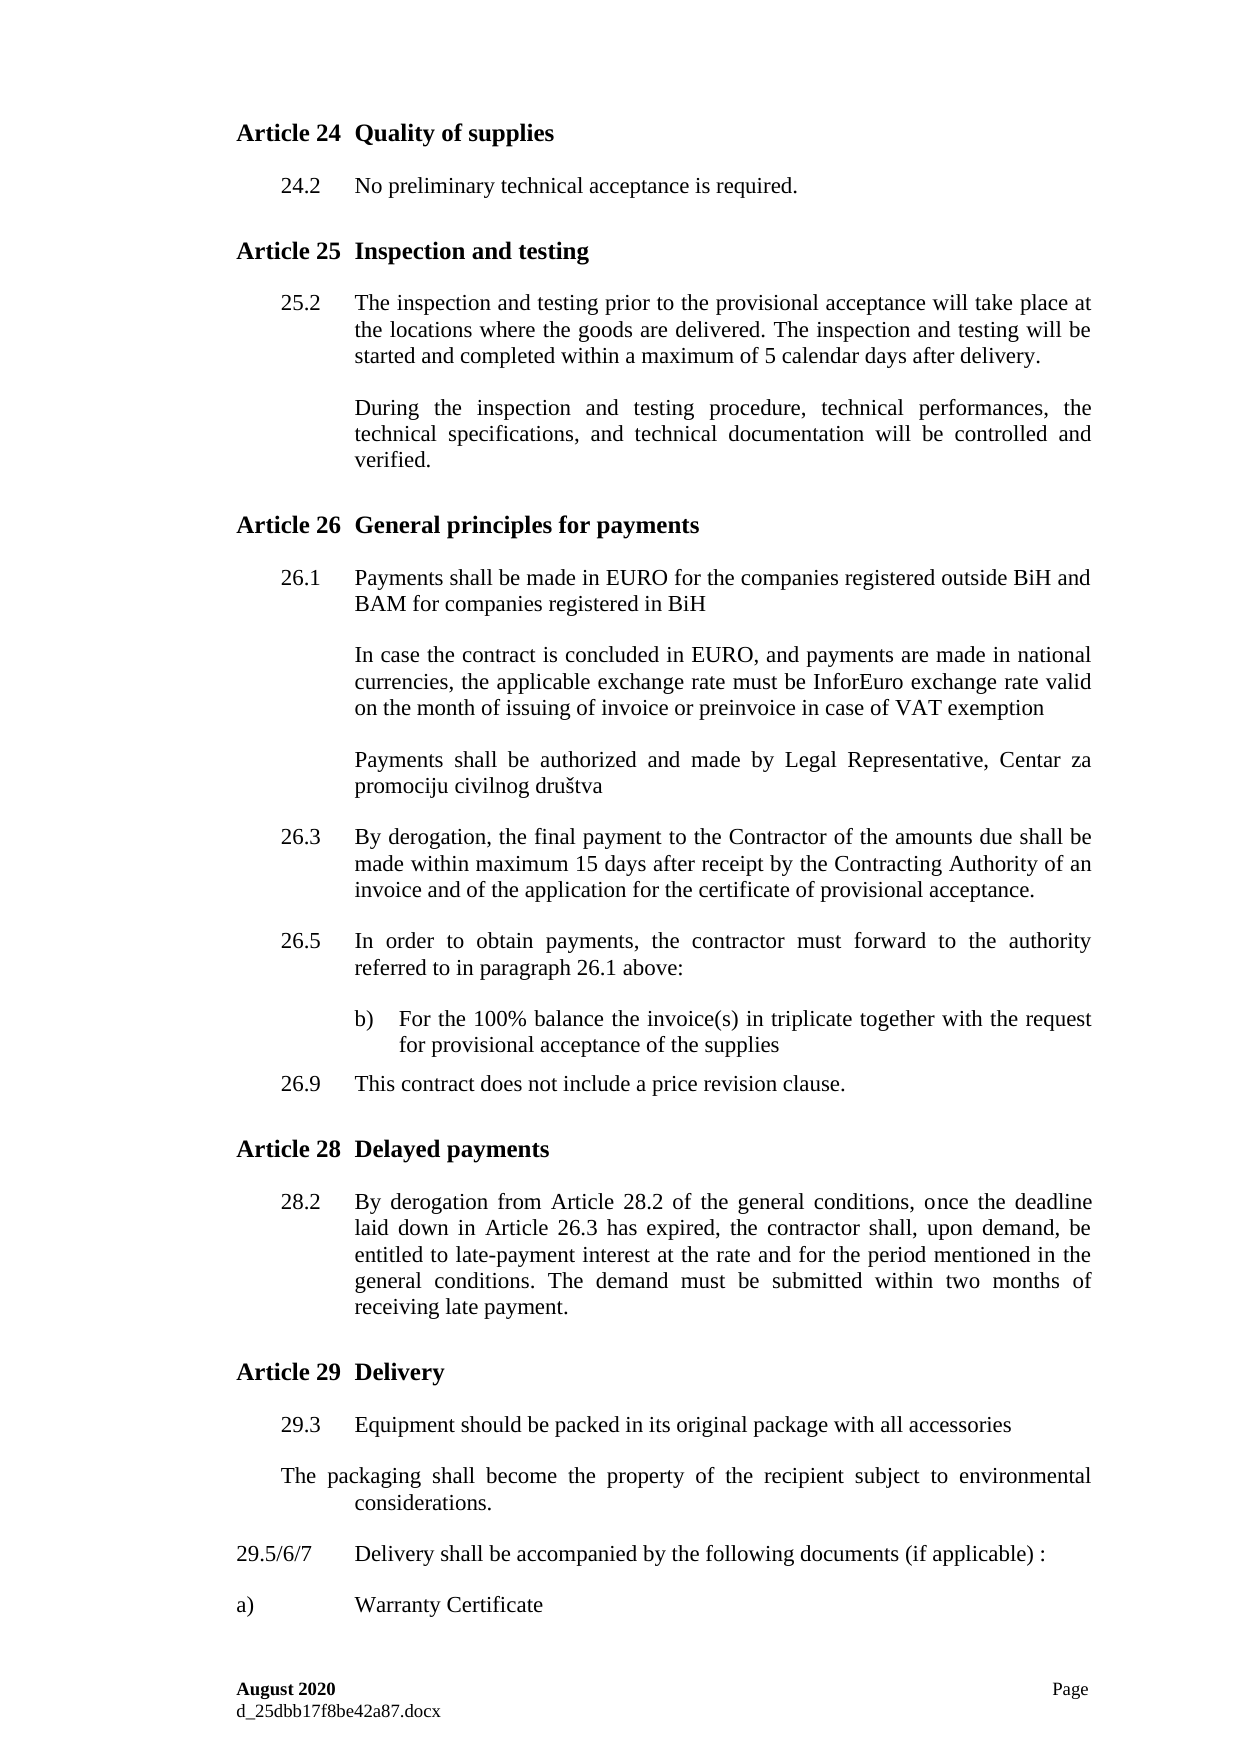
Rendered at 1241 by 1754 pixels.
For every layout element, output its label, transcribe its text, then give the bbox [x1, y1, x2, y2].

text In case the contract is concluded in EURO, and payments are made in national currencies, the applicable exchange rate must be InforEuro exchange rate valid on the month of issuing of invoice or preinvoice in case of VAT exemption [281, 642, 1092, 721]
text a) Warranty Certificate [236, 1591, 1092, 1618]
text 25.2 The inspection and testing prior to the provisional acceptance will take place at the locations where the goods are delivered. The inspection and testing will be started and completed within a maximum of 5 calendar days after delivery. [281, 289, 1092, 368]
text During the inspection and testing procedure, technical performances, the technical specifications, and technical documentation will be controlled and verified. [281, 393, 1092, 473]
text 26.9 This contract does not include a price revision clause. [281, 1070, 1092, 1097]
text 29.3 Equipment should be packed in its original package with all accessories [281, 1411, 1092, 1437]
text The packaging shall become the property of the recipient subject to environmental considerations. [281, 1462, 1092, 1515]
text b) For the 100% balance the invoice(s) in triplicate together with the request for provisional acceptance of the supplies [354, 1005, 1092, 1058]
text Article 29 Delivery [236, 1357, 1092, 1386]
text 26.1 Payments shall be made in EURO for the companies registered outside BiH and BAM for companies registered in BiH [281, 564, 1092, 617]
text Article 26 General principles for payments [236, 510, 1092, 539]
text Article 24 Quality of supplies [236, 118, 1092, 147]
text 26.5 In order to obtain payments, the contractor must forward to the authority referred to in paragraph 26.1 above: [281, 927, 1092, 980]
text 28.2 By derogation from Article 28.2 of the general conditions, once the deadline laid down in Article 26.3 has expired, the contractor shall, upon demand, be entitled to late-payment interest at the rate and for the period mentioned in the general conditions. The demand must be submitted within two months of receiving late payment. [281, 1188, 1092, 1320]
text 24.2 No preliminary technical acceptance is required. [281, 172, 1092, 198]
text Payments shall be authorized and made by Legal Representative, Centar za promociju civilnog društva [281, 746, 1092, 798]
text 29.5/6/7 Delivery shall be accompanied by the following documents (if applicable) : [236, 1540, 1092, 1566]
text Article 25 Inspection and testing [236, 236, 1092, 264]
text 26.3 By derogation, the final payment to the Contractor of the amounts due shall be made within maximum 15 days after receipt by the Contracting Authority of an invoice and of the application for the certificate of provisional acceptance. [281, 823, 1092, 902]
text Article 28 Delayed payments [236, 1134, 1092, 1163]
